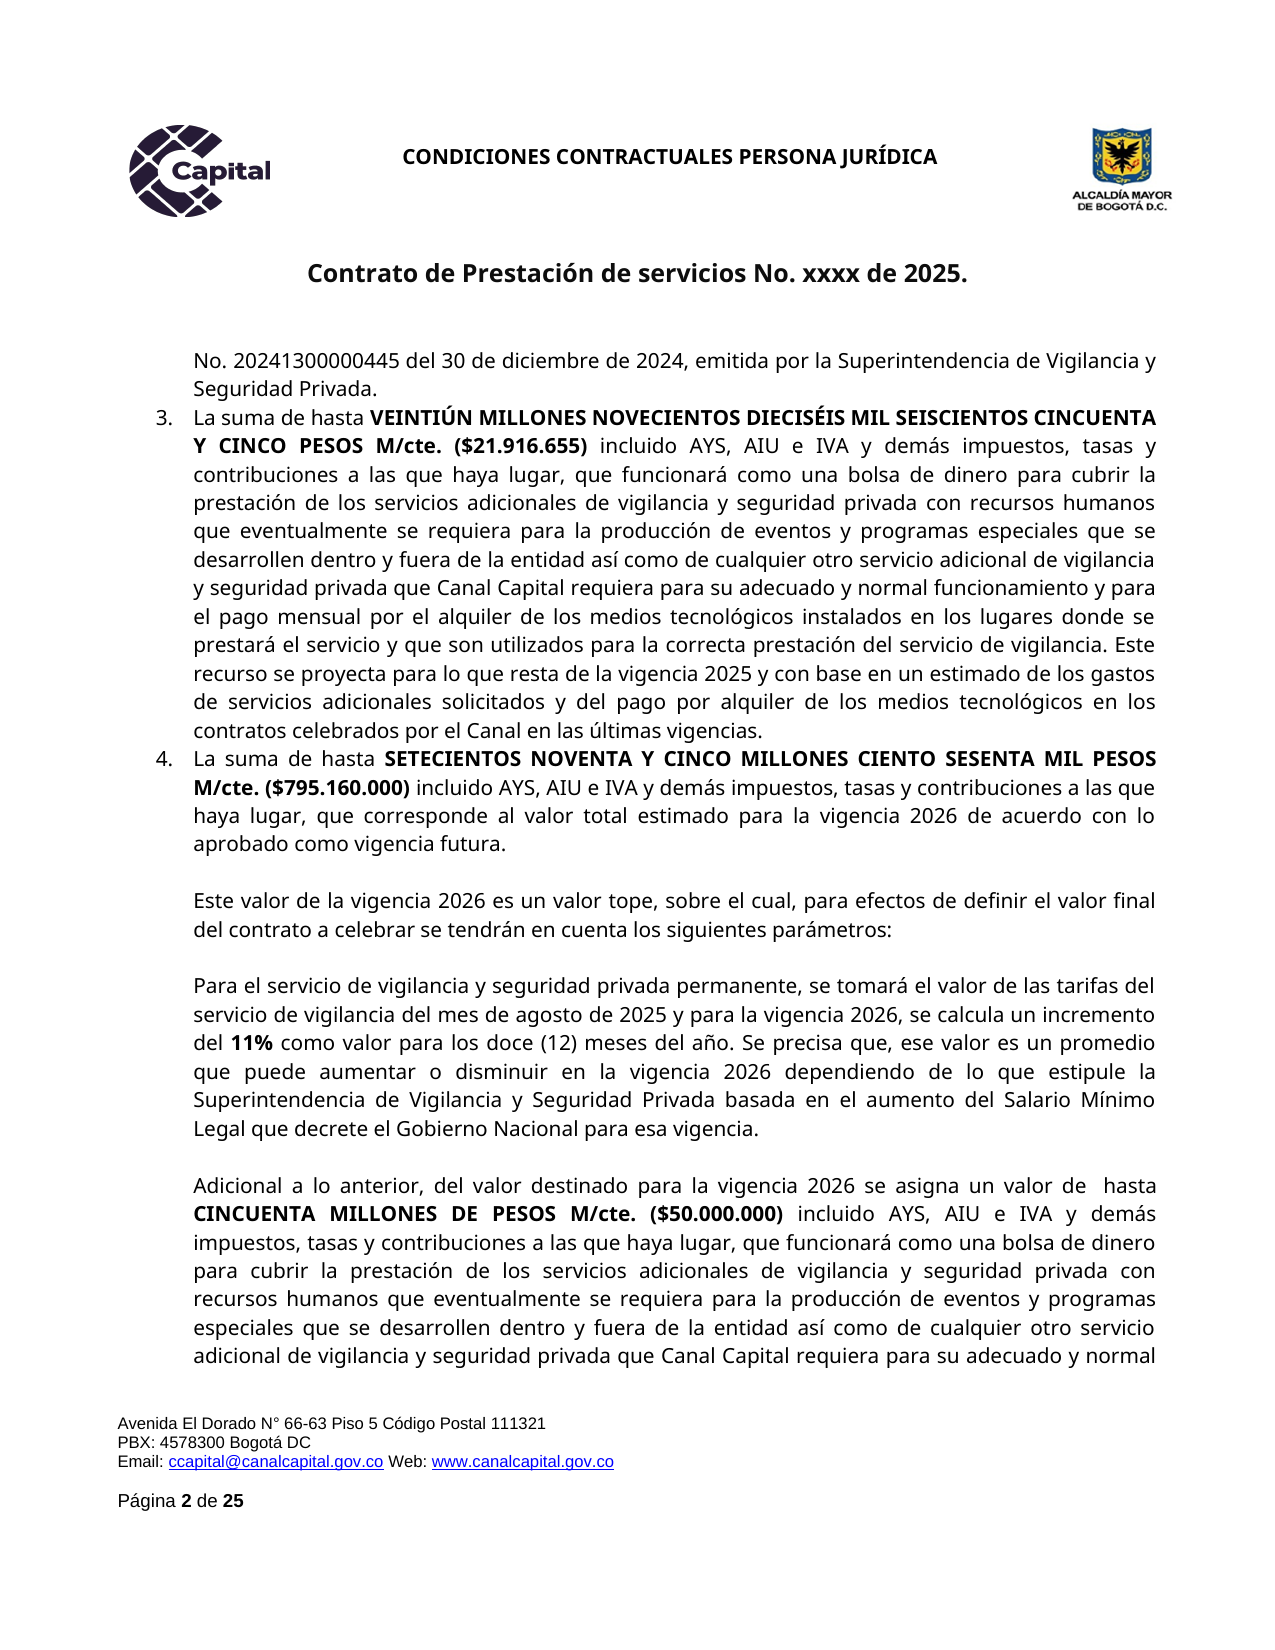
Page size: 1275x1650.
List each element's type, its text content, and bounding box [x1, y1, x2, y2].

list La suma de hasta SETECIENTOS NOVENTA Y CINCO MILLONES CIENTO SESENTA MIL PESOS M/cte. ($795.160.000) incluido AYS, AIU e IVA y demás impuestos, tasas y contribuciones a las que haya lugar, que corresponde al valor total estimado para la vigencia 2026 de acuerdo con lo aprobado como vigencia futura. [156, 744, 1157, 858]
text Para el servicio de vigilancia y seguridad privada permanente, se tomará el valor de las tarifas del servicio de vigilancia del mes de agosto de 2025 y para la vigencia 2026, se calcula un incremento del 11% como valor para los doce (12) meses del año. Se precisa que, ese valor es un promedio que puede aumentar o disminuir en la vigencia 2026 dependiendo de lo que estipule la Superintendencia de Vigilancia y Seguridad Privada basada en el aumento del Salario Mínimo Legal que decrete el Gobierno Nacional para esa vigencia. [193, 972, 1157, 1142]
list La suma de hasta VEINTIÚN MILLONES NOVECIENTOS DIECISÉIS MIL SEISCIENTOS CINCUENTA Y CINCO PESOS M/cte. ($21.916.655) incluido AYS, AIU e IVA y demás impuestos, tasas y contribuciones a las que haya lugar, que funcionará como una bolsa de dinero para cubrir la prestación de los servicios adicionales de vigilancia y seguridad privada con recursos humanos que eventualmente se requiera para la producción de eventos y programas especiales que se desarrollen dentro y fuera de la entidad así como de cualquier otro servicio adicional de vigilancia y seguridad privada que Canal Capital requiera para su adecuado y normal funcionamiento y para el pago mensual por el alquiler de los medios tecnológicos instalados en los lugares donde se prestará el servicio y que son utilizados para la correcta prestación del servicio de vigilancia. Este recurso se proyecta para lo que resta de la vigencia 2025 y con base en un estimado de los gastos de servicios adicionales solicitados y del pago por alquiler de los medios tecnológicos en los contratos celebrados por el Canal en las últimas vigencias. [156, 403, 1157, 744]
picture [1059, 121, 1189, 221]
picture [129, 125, 270, 217]
text Este valor de la vigencia 2026 es un valor tope, sobre el cual, para efectos de definir el valor final del contrato a celebrar se tendrán en cuenta los siguientes parámetros: [193, 886, 1157, 943]
